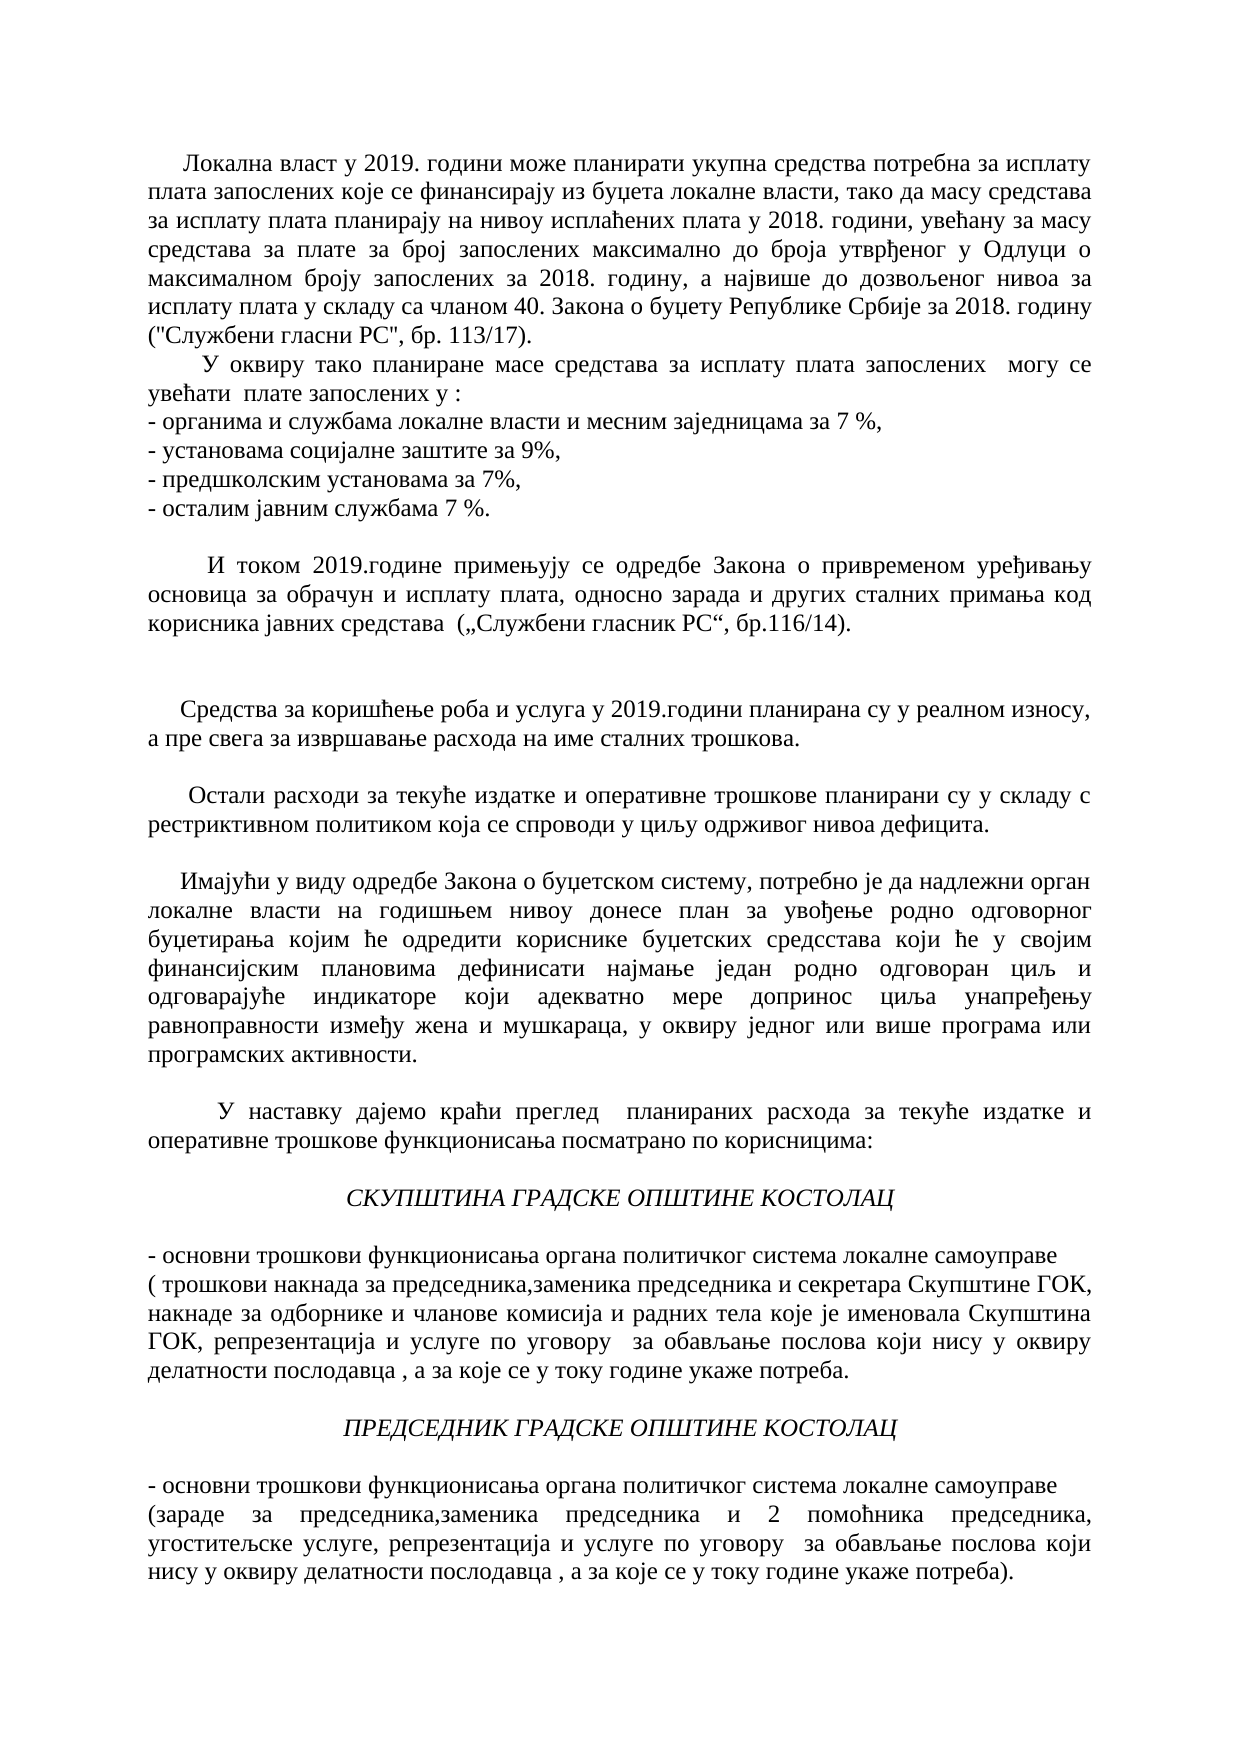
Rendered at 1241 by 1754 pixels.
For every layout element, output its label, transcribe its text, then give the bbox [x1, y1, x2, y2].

text - основни трошкови функционисања органа политичког система локалне самоуправе [148, 1470, 1093, 1499]
text - установама социјалне заштите за 9%, [148, 435, 1093, 464]
text И током 2019.године примењују се одредбе Закона о привременом уређивању основица за обрачун и исплату плата, односно зарада и других сталних примања код корисника јавних средстава („Службени гласник РС“, бр.116/14). [148, 550, 1093, 636]
text - осталим јавним службама 7 %. [148, 493, 1093, 521]
text ПРЕДСЕДНИК ГРАДСКЕ ОПШТИНЕ КОСТОЛАЦ [148, 1413, 1093, 1441]
text - основни трошкови функционисања органа политичког система локалне самоуправе [148, 1240, 1093, 1269]
text Имајући у виду одредбе Закона о буџетском систему, потребно је да надлежни орган локалне власти на годишњем нивоу донесе план за увођење родно одговорног буџетирања којим ће одредити кориснике буџетских средсстава који ће у својим финансијским плановима дефинисати најмање један родно одговоран циљ и одговарајуће индикаторе који адекватно мере допринос циља унапређењу равноправности између жена и мушкараца, у оквиру једног или више програма или програмских активности. [148, 866, 1093, 1068]
text У оквиру тако планиране масе средстава за исплату плата запослених могу се увећати плате запослених у : [148, 349, 1093, 406]
text ( трошкови накнада за председника,заменика председника и секретара Скупштине ГОК, накнаде за одборнике и чланове комисија и радних тела које је именовала Скупштина ГОК, репрезентација и услуге по уговору за обављање послова који нису у оквиру делатности послодавца , а за које се у току године укаже потреба. [148, 1269, 1093, 1384]
text - органима и службама локалне власти и месним заједницама за 7 %, [148, 406, 1093, 435]
text Локална власт у 2019. години може планирати укупна средства потребна за исплату плата запослених које се финансирају из буџета локалне власти, тако да масу средстава за исплату плата планирају на нивоу исплаћених плата у 2018. години, увећану за масу средстава за плате за број запослених максимално до броја утврђеног у Одлуци о максималном броју запослених за 2018. годину, а највише до дозвољеног нивоа за исплату плата у складу са чланом 40. Закона о буџету Републике Србије за 2018. годину (''Службени гласни РС'', бр. 113/17). [148, 148, 1093, 349]
text (зараде за председника,заменика председника и 2 помоћника председника, угоститељске услуге, репрезентација и услуге по уговору за обављање послова који нису у оквиру делатности послодавца , а за које се у току године укаже потреба). [148, 1499, 1093, 1585]
text СКУПШТИНА ГРАДСКЕ ОПШТИНЕ КОСТОЛАЦ [148, 1183, 1093, 1211]
text У наставку дајемо краћи преглед планираних расхода за текуће издатке и оперативне трошкове функционисања посматрано по корисницима: [148, 1096, 1093, 1154]
text - предшколским установама за 7%, [148, 464, 1093, 493]
text Средства за коришћење роба и услуга у 2019.години планирана су у реалном износу, а пре свега за извршавање расхода на име сталних трошкова. [148, 694, 1093, 751]
text Остали расходи за текуће издатке и оперативне трошкове планирани су у складу с рестриктивном политиком која се спроводи у циљу одрживог нивоа дефицита. [148, 780, 1093, 838]
